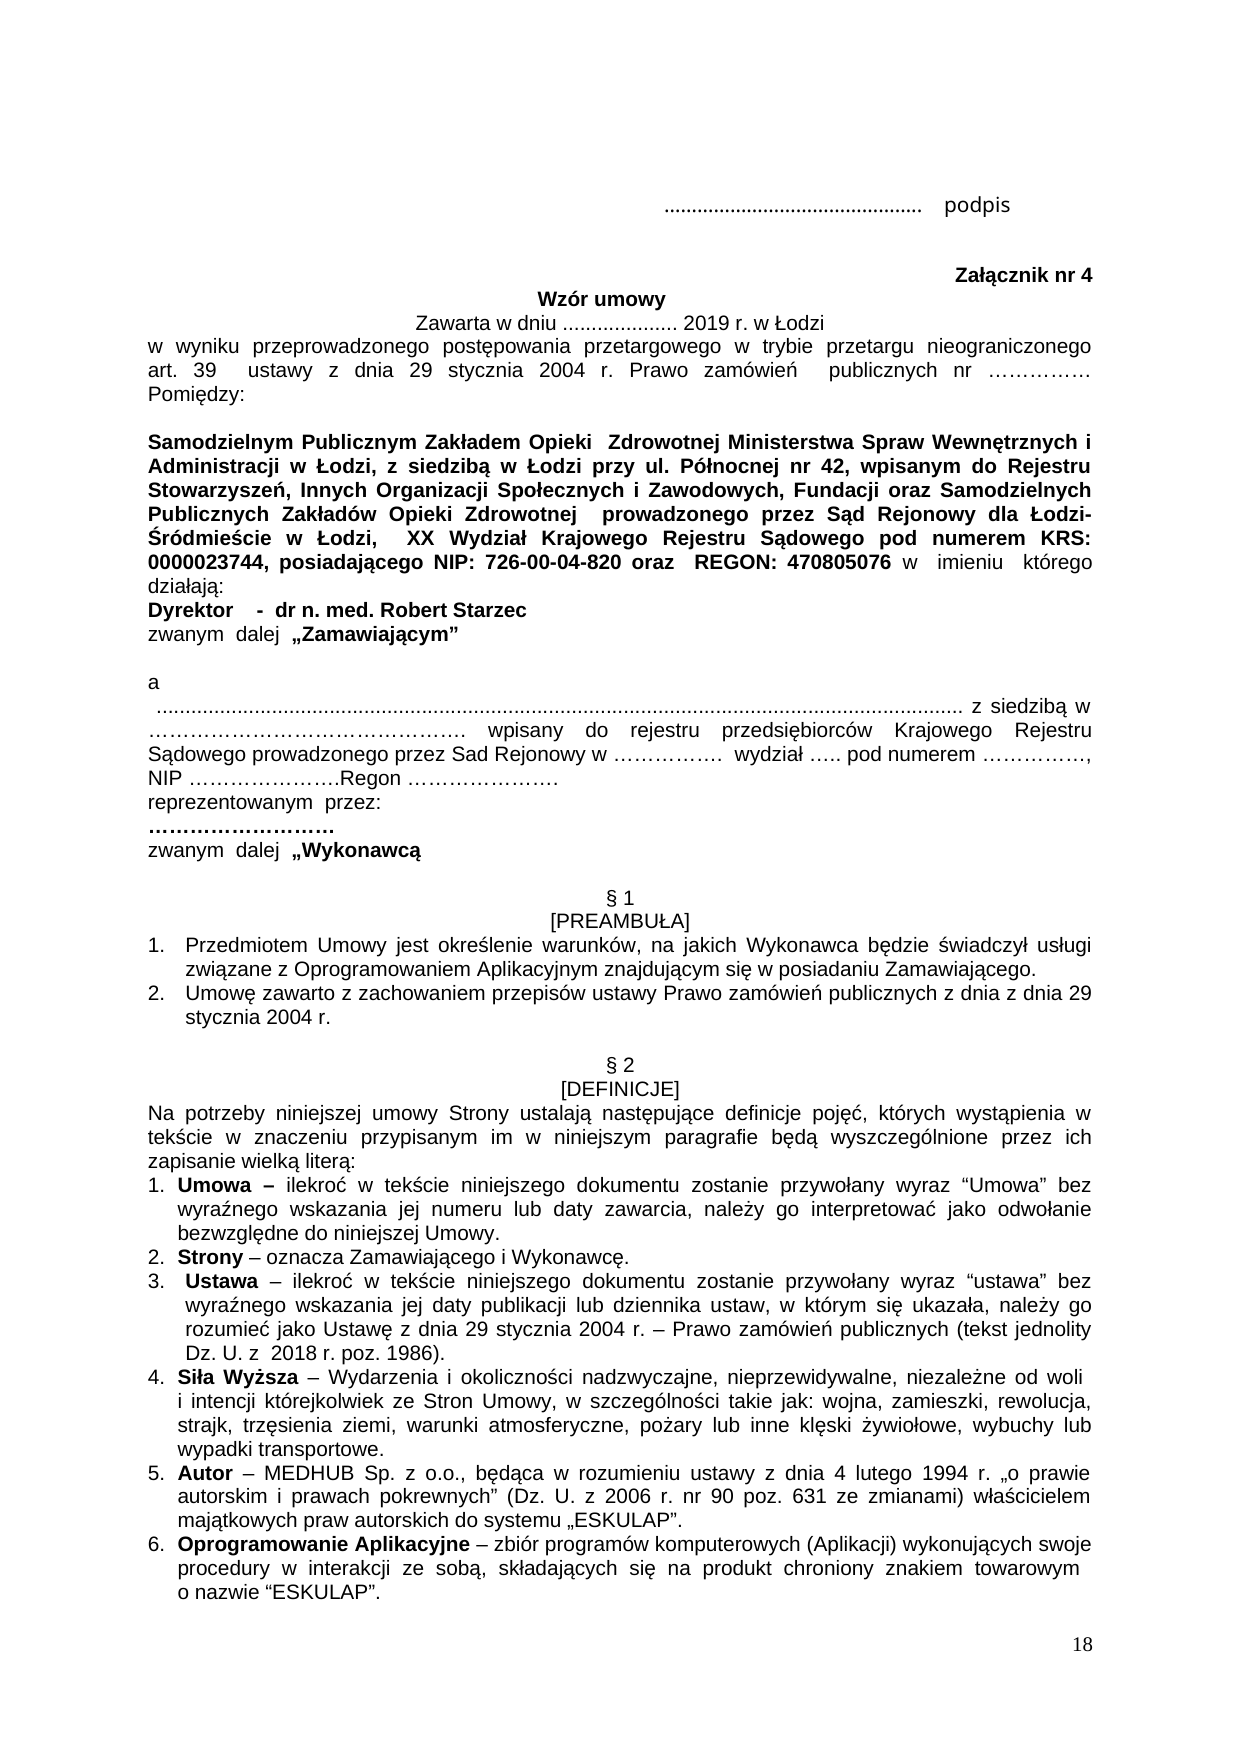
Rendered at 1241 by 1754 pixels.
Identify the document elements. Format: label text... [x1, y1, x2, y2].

text zwanym dalej „Zamawiającym” [148, 622, 1093, 646]
text Na potrzeby niniejszej umowy Strony ustalają następujące definicje pojęć, których wystąpienia w tekście w znaczeniu przypisanym im w niniejszym paragrafie będą wyszczególnione przez ich zapisanie wielką literą: [148, 1101, 1093, 1173]
text ……………………… [148, 813, 1093, 837]
text Samodzielnym Publicznym Zakładem Opieki Zdrowotnej Ministerstwa Spraw Wewnętrznych i Administracji w Łodzi, z siedzibą w Łodzi przy ul. Północnej nr 42, wpisanym do Rejestru Stowarzyszeń, Innych Organizacji Społecznych i Zawodowych, Fundacji oraz Samodzielnych Publicznych Zakładów Opieki Zdrowotnej prowadzonego przez Sąd Rejonowy dla Łodzi-Śródmieście w Łodzi, XX Wydział Krajowego Rejestru Sądowego pod numerem KRS: 0000023744, posiadającego NIP: 726-00-04-820 oraz REGON: 470805076 w imieniu którego działają: [148, 430, 1093, 598]
list Autor – MEDHUB Sp. z o.o., będąca w rozumieniu ustawy z dnia 4 lutego 1994 r. „o prawie autorskim i prawach pokrewnych” (Dz. U. z 2006 r. nr 90 poz. 631 ze zmianami) właścicielem majątkowych praw autorskich do systemu „ESKULAP”. [148, 1460, 1093, 1532]
text reprezentowanym przez: [148, 789, 1093, 813]
text Dyrektor - dr n. med. Robert Starzec [148, 598, 1093, 622]
text § 1 [148, 885, 1093, 909]
list Siła Wyższa – Wydarzenia i okoliczności nadzwyczajne, nieprzewidywalne, niezależne od woli i intencji którejkolwiek ze Stron Umowy, w szczególności takie jak: wojna, zamieszki, rewolucja, strajk, trzęsienia ziemi, warunki atmosferyczne, pożary lub inne klęski żywiołowe, wybuchy lub wypadki transportowe. [148, 1364, 1093, 1460]
list Przedmiotem Umowy jest określenie warunków, na jakich Wykonawca będzie świadczył usługi związane z Oprogramowaniem Aplikacyjnym znajdującym się w posiadaniu Zamawiającego. [148, 933, 1093, 981]
text w wyniku przeprowadzonego postępowania przetargowego w trybie przetargu nieograniczonego art. 39 ustawy z dnia 29 stycznia 2004 r. Prawo zamówień publicznych nr …………… Pomiędzy: [148, 334, 1093, 406]
text zwanym dalej „Wykonawcą [148, 837, 1093, 861]
list Umowę zawarto z zachowaniem przepisów ustawy Prawo zamówień publicznych z dnia z dnia 29 stycznia 2004 r. [148, 981, 1093, 1029]
text Zawarta w dniu .................... 2019 r. w Łodzi [148, 310, 1093, 334]
text ……………………………………….. podpis [148, 190, 1093, 219]
text ............................................................................................................................................ z siedzibą w ………………………………………. wpisany do rejestru przedsiębiorców Krajowego Rejestru Sądowego prowadzonego przez Sad Rejonowy w ……………. wydział ….. pod numerem ……………, NIP ………………….Regon …………………. [148, 694, 1093, 789]
text a [148, 670, 1093, 694]
text [DEFINICJE] [148, 1077, 1093, 1101]
text § 2 [148, 1053, 1093, 1077]
list Oprogramowanie Aplikacyjne – zbiór programów komputerowych (Aplikacji) wykonujących swoje procedury w interakcji ze sobą, składających się na produkt chroniony znakiem towarowym o nazwie “ESKULAP”. [148, 1532, 1093, 1604]
text Załącznik nr 4 [148, 262, 1093, 286]
list Umowa – ilekroć w tekście niniejszego dokumentu zostanie przywołany wyraz “Umowa” bez wyraźnego wskazania jej numeru lub daty zawarcia, należy go interpretować jako odwołanie bezwzględne do niniejszej Umowy. [148, 1173, 1093, 1245]
list Strony – oznacza Zamawiającego i Wykonawcę. [148, 1245, 1093, 1269]
list Ustawa – ilekroć w tekście niniejszego dokumentu zostanie przywołany wyraz “ustawa” bez wyraźnego wskazania jej daty publikacji lub dziennika ustaw, w którym się ukazała, należy go rozumieć jako Ustawę z dnia 29 stycznia 2004 r. – Prawo zamówień publicznych (tekst jednolity Dz. U. z 2018 r. poz. 1986). [148, 1269, 1093, 1364]
text Wzór umowy [110, 286, 1093, 310]
text [PREAMBUŁA] [148, 909, 1093, 933]
